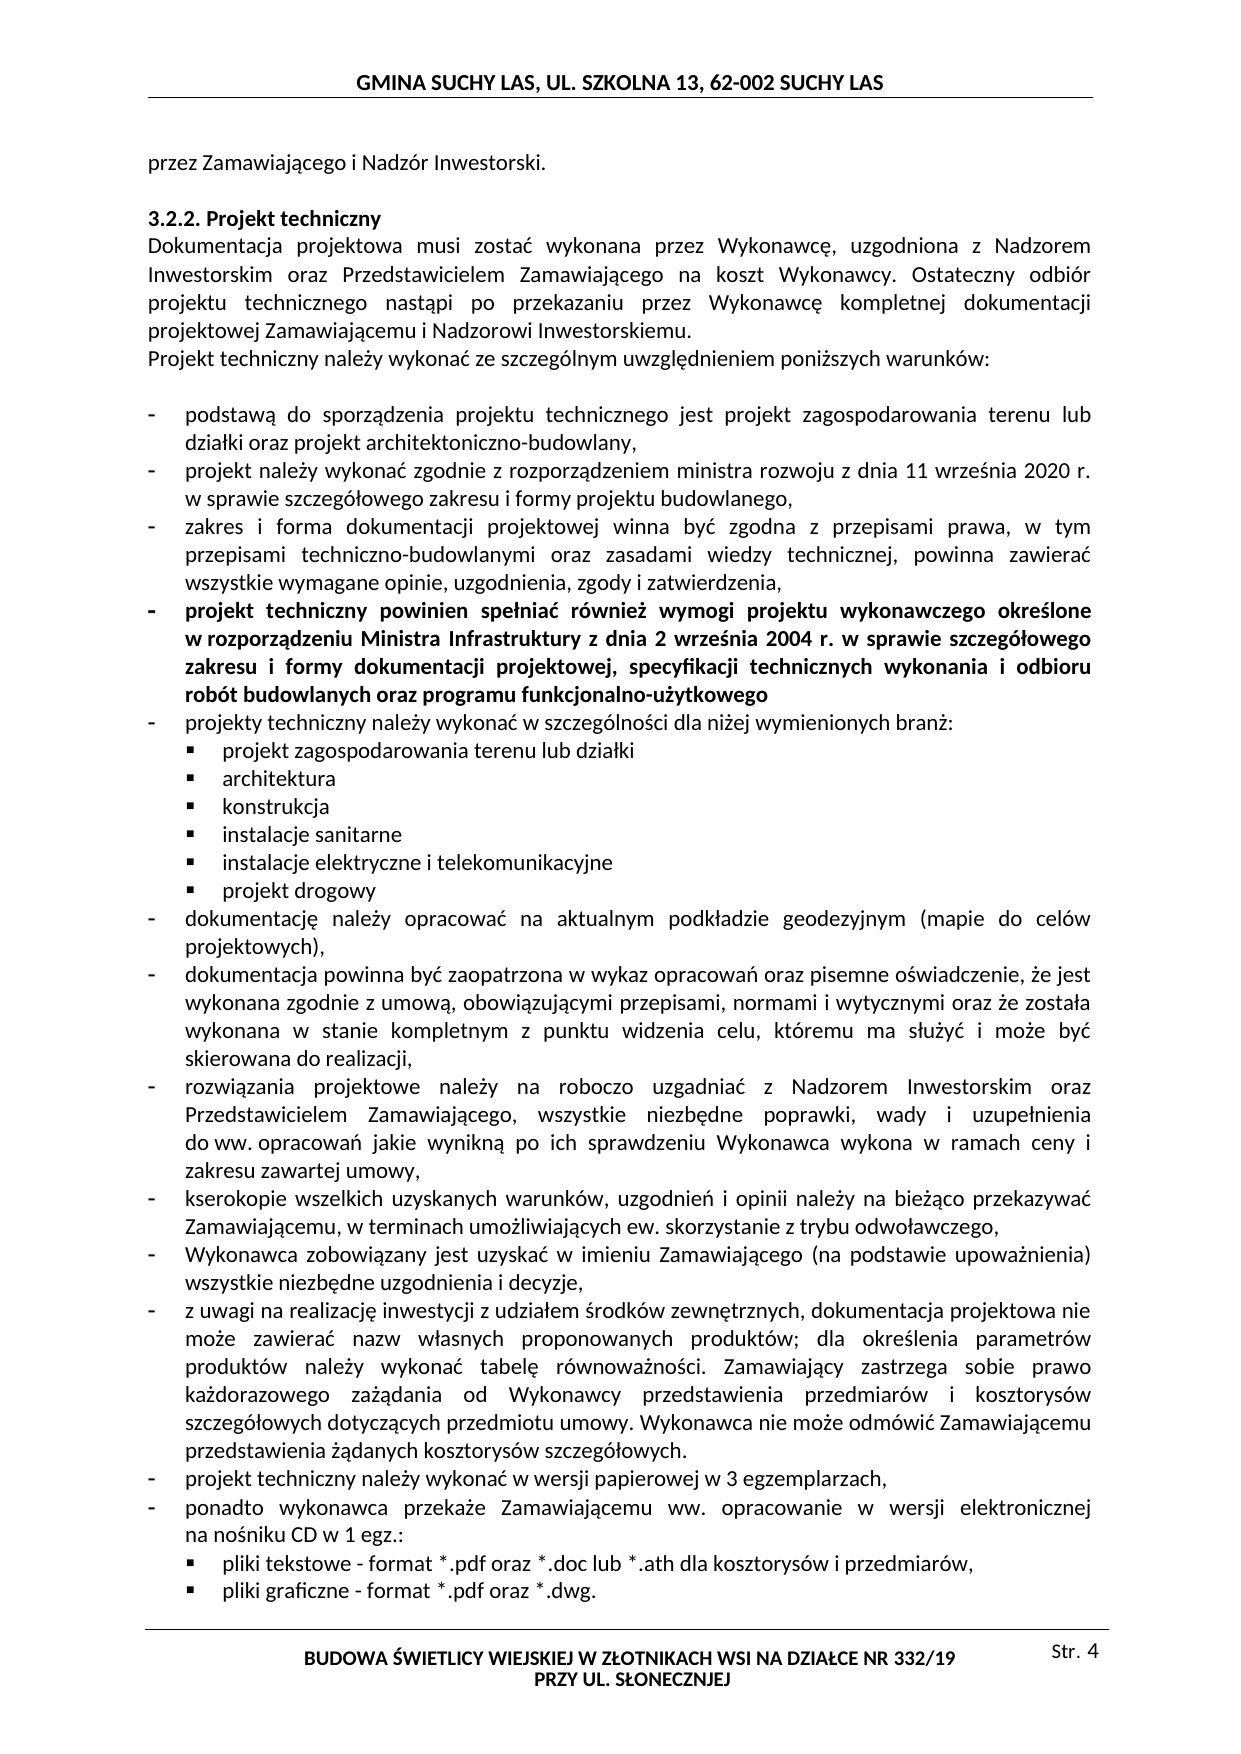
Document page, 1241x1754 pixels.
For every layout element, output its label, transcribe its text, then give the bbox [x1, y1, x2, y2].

list projekty techniczny należy wykonać w szczególności dla niżej wymienionych branż: [148, 708, 1093, 736]
text Projekt techniczny należy wykonać ze szczególnym uwzględnieniem poniższych warunków: [148, 344, 1093, 372]
list projekt techniczny powinien spełniać również wymogi projektu wykonawczego określone w rozporządzeniu Ministra Infrastruktury z dnia 2 września 2004 r. w sprawie szczegółowego zakresu i formy dokumentacji projektowej, specyfikacji technicznych wykonania i odbioru robót budowlanych oraz programu funkcjonalno-użytkowego [148, 596, 1093, 708]
list Wykonawca zobowiązany jest uzyskać w imieniu Zamawiającego (na podstawie upoważnienia) wszystkie niezbędne uzgodnienia i decyzje, [148, 1240, 1093, 1296]
list instalacje elektryczne i telekomunikacyjne [185, 848, 1093, 876]
list zakres i forma dokumentacji projektowej winna być zgodna z przepisami prawa, w tym przepisami techniczno-budowlanymi oraz zasadami wiedzy technicznej, powinna zawierać wszystkie wymagane opinie, uzgodnienia, zgody i zatwierdzenia, [148, 512, 1093, 596]
list projekt należy wykonać zgodnie z rozporządzeniem ministra rozwoju z dnia 11 września 2020 r. w sprawie szczegółowego zakresu i formy projektu budowlanego, [148, 456, 1093, 512]
list architektura [185, 764, 1093, 792]
list rozwiązania projektowe należy na roboczo uzgadniać z Nadzorem Inwestorskim oraz Przedstawicielem Zamawiającego, wszystkie niezbędne poprawki, wady i uzupełnienia do ww. opracowań jakie wynikną po ich sprawdzeniu Wykonawca wykona w ramach ceny i zakresu zawartej umowy, [148, 1072, 1093, 1184]
list z uwagi na realizację inwestycji z udziałem środków zewnętrznych, dokumentacja projektowa nie może zawierać nazw własnych proponowanych produktów; dla określenia parametrów produktów należy wykonać tabelę równoważności. Zamawiający zastrzega sobie prawo każdorazowego zażądania od Wykonawcy przedstawienia przedmiarów i kosztorysów szczegółowych dotyczących przedmiotu umowy. Wykonawca nie może odmówić Zamawiającemu przedstawienia żądanych kosztorysów szczegółowych. [148, 1296, 1093, 1464]
list Projekt techniczny [148, 204, 1093, 232]
text Dokumentacja projektowa musi zostać wykonana przez Wykonawcę, uzgodniona z Nadzorem Inwestorskim oraz Przedstawicielem Zamawiającego na koszt Wykonawcy. Ostateczny odbiór projektu technicznego nastąpi po przekazaniu przez Wykonawcę kompletnej dokumentacji projektowej Zamawiającemu i Nadzorowi Inwestorskiemu. [148, 232, 1093, 344]
list projekt techniczny należy wykonać w wersji papierowej w 3 egzemplarzach, [148, 1464, 1093, 1493]
list instalacje sanitarne [185, 820, 1093, 848]
list dokumentacja powinna być zaopatrzona w wykaz opracowań oraz pisemne oświadczenie, że jest wykonana zgodnie z umową, obowiązującymi przepisami, normami i wytycznymi oraz że została wykonana w stanie kompletnym z punktu widzenia celu, któremu ma służyć i może być skierowana do realizacji, [148, 960, 1093, 1072]
list konstrukcja [185, 792, 1093, 820]
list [148, 148, 1093, 176]
list kserokopie wszelkich uzyskanych warunków, uzgodnień i opinii należy na bieżąco przekazywać Zamawiającemu, w terminach umożliwiających ew. skorzystanie z trybu odwoławczego, [148, 1184, 1093, 1240]
list pliki tekstowe - format *.pdf oraz *.doc lub *.ath dla kosztorysów i przedmiarów, [185, 1549, 1093, 1577]
list ponadto wykonawca przekaże Zamawiającemu ww. opracowanie w wersji elektronicznej na nośniku CD w 1 egz.: [148, 1493, 1093, 1549]
list projekt drogowy [185, 876, 1093, 904]
list projekt zagospodarowania terenu lub działki [185, 736, 1093, 764]
list dokumentację należy opracować na aktualnym podkładzie geodezyjnym (mapie do celów projektowych), [148, 904, 1093, 960]
list podstawą do sporządzenia projektu technicznego jest projekt zagospodarowania terenu lub działki oraz projekt architektoniczno-budowlany, [148, 400, 1093, 456]
list pliki graficzne - format *.pdf oraz *.dwg. [185, 1577, 1093, 1605]
